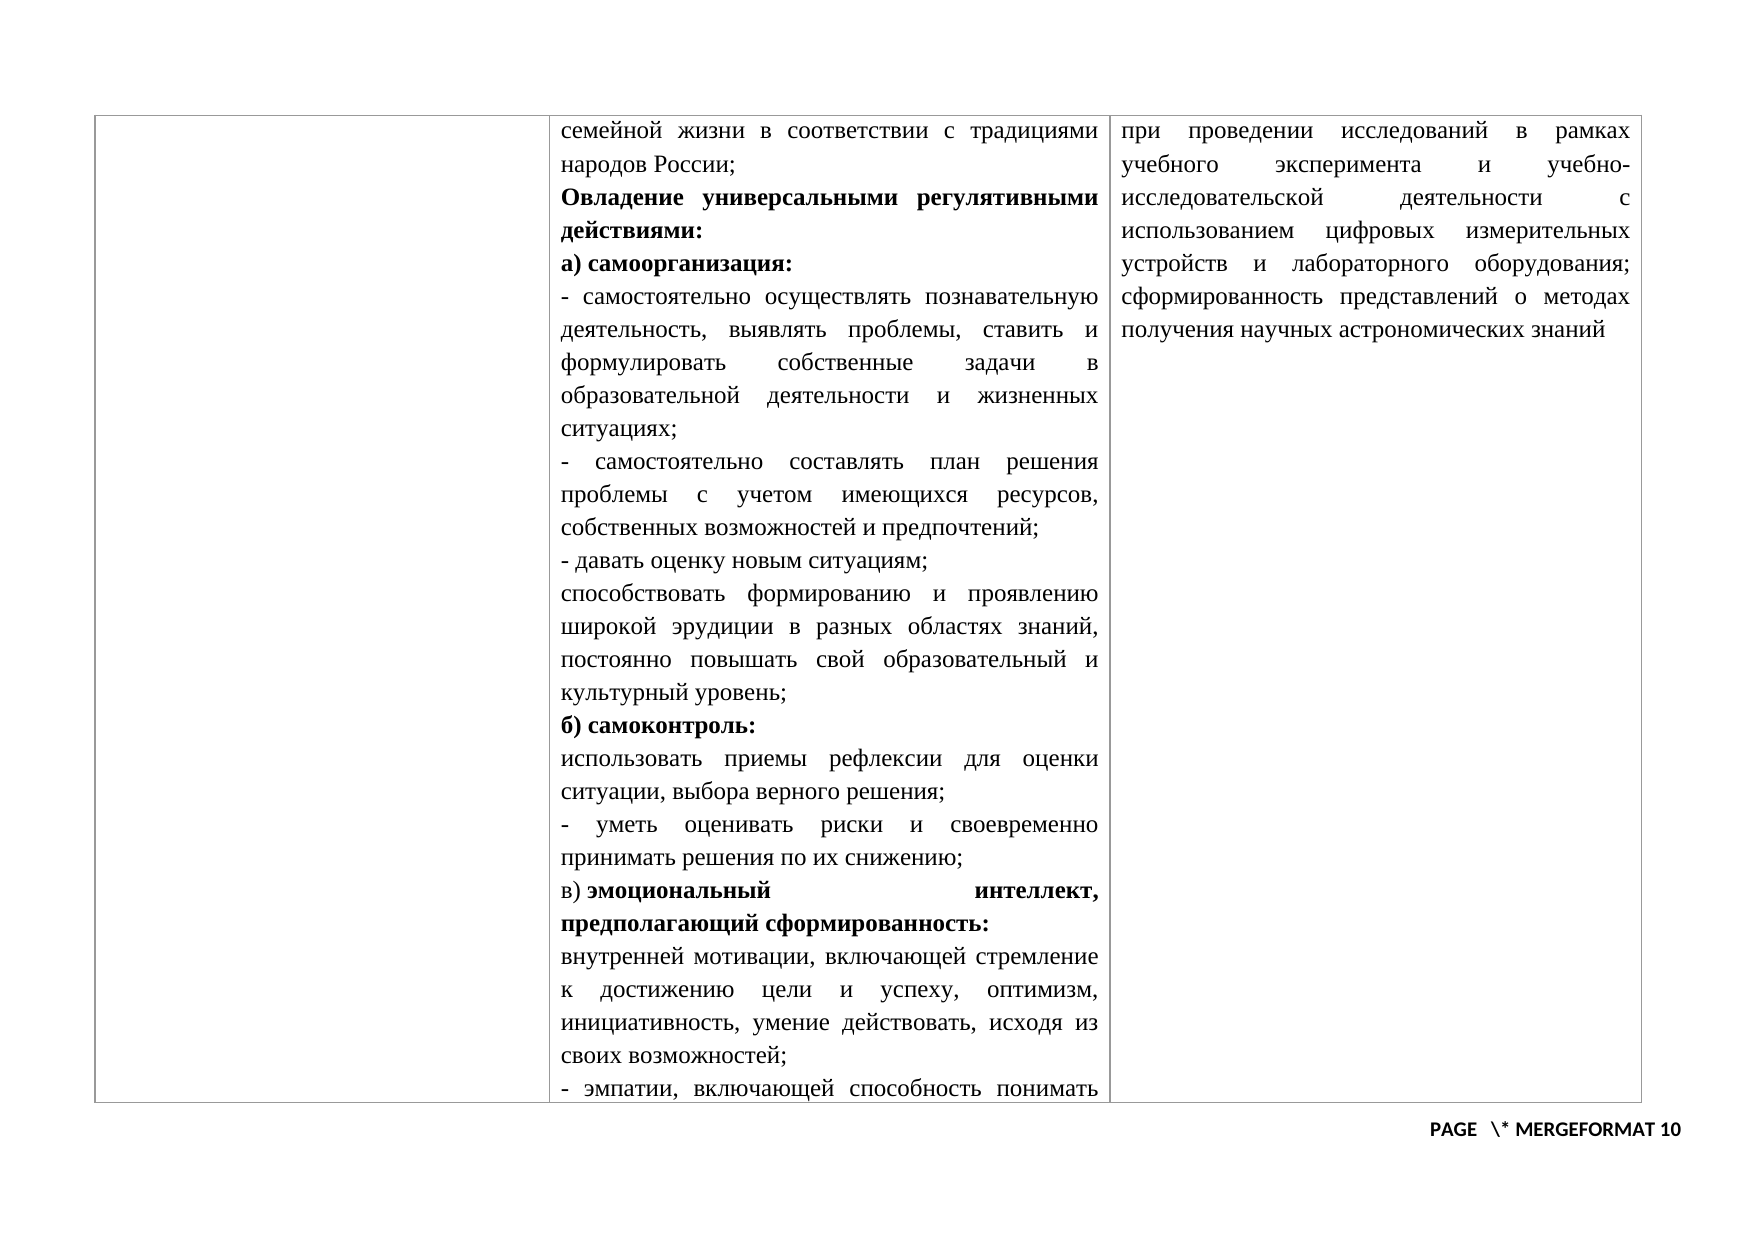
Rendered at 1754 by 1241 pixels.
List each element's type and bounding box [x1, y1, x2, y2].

table_cell [96, 116, 549, 1102]
table_cell [1111, 116, 1641, 1102]
table_cell [550, 116, 1109, 1102]
